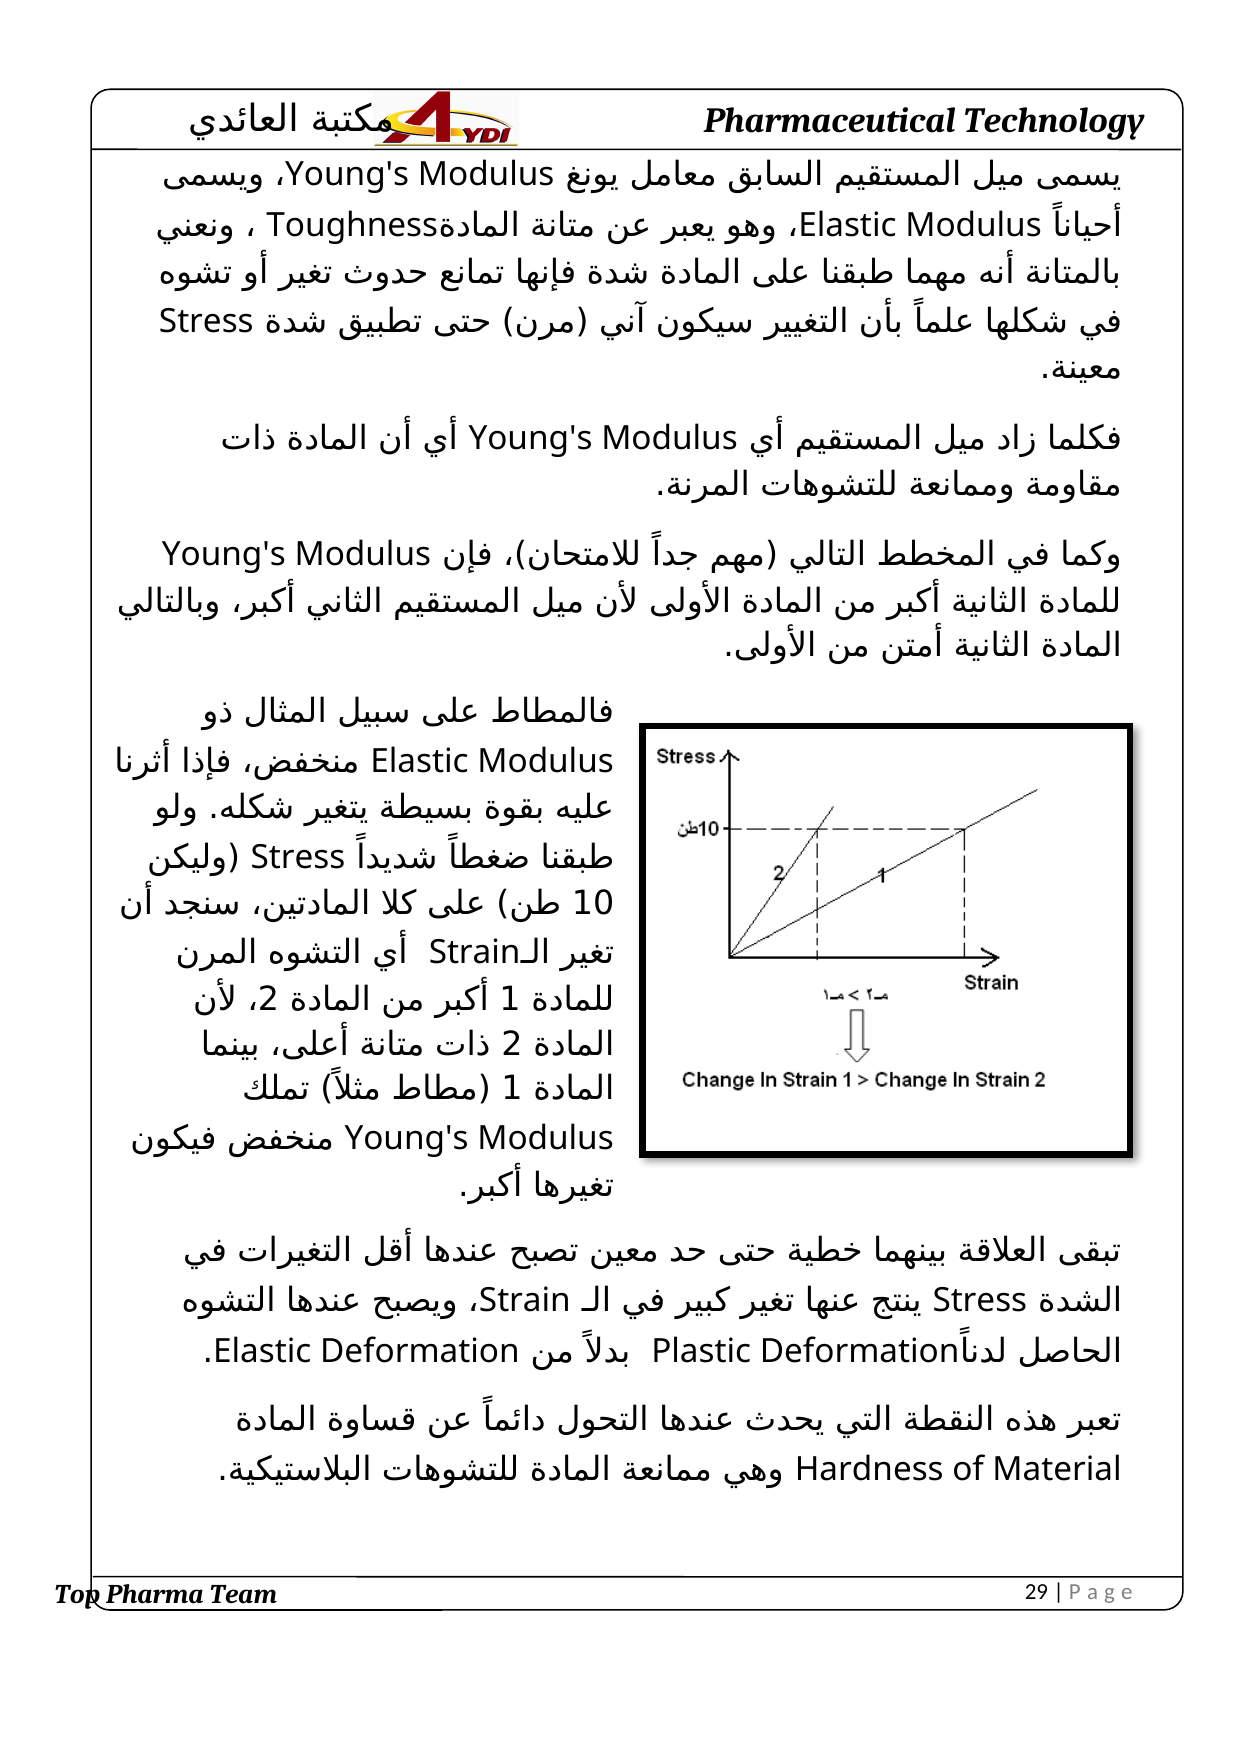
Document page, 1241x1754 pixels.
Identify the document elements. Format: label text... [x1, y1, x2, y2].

text تبقى العلاقة بينهما خطية حتى حد معين تصبح عندها أقل التغيرات في الشدة Stress ينتج عنها تغير كبير في الـ Strain، ويصبح عندها التشوه الحاصل لدناًPlastic Deformation بدلاً من Elastic Deformation. [114, 1231, 1122, 1372]
text فكلما زاد ميل المستقيم أي Young's Modulus أي أن المادة ذات مقاومة وممانعة للتشوهات المرنة. [114, 413, 1122, 503]
text وكما في المخطط التالي (مهم جداً للامتحان)، فإن Young's Modulus للمادة الثانية أكبر من المادة الأولى لأن ميل المستقيم الثاني أكبر، وبالتالي المادة الثانية أمتن من الأولى. [114, 530, 1122, 664]
picture [646, 729, 1127, 1151]
text يسمى ميل المستقيم السابق معامل يونغ Young's Modulus، ويسمى أحياناً Elastic Modulus، وهو يعبر عن متانة المادةToughness ، ونعني بالمتانة أنه مهما طبقنا على المادة شدة فإنها تمانع حدوث تغير أو تشوه في شكلها علماً بأن التغيير سيكون آني (مرن) حتى تطبيق شدة Stress معينة. [114, 150, 1122, 387]
picture [372, 91, 520, 148]
